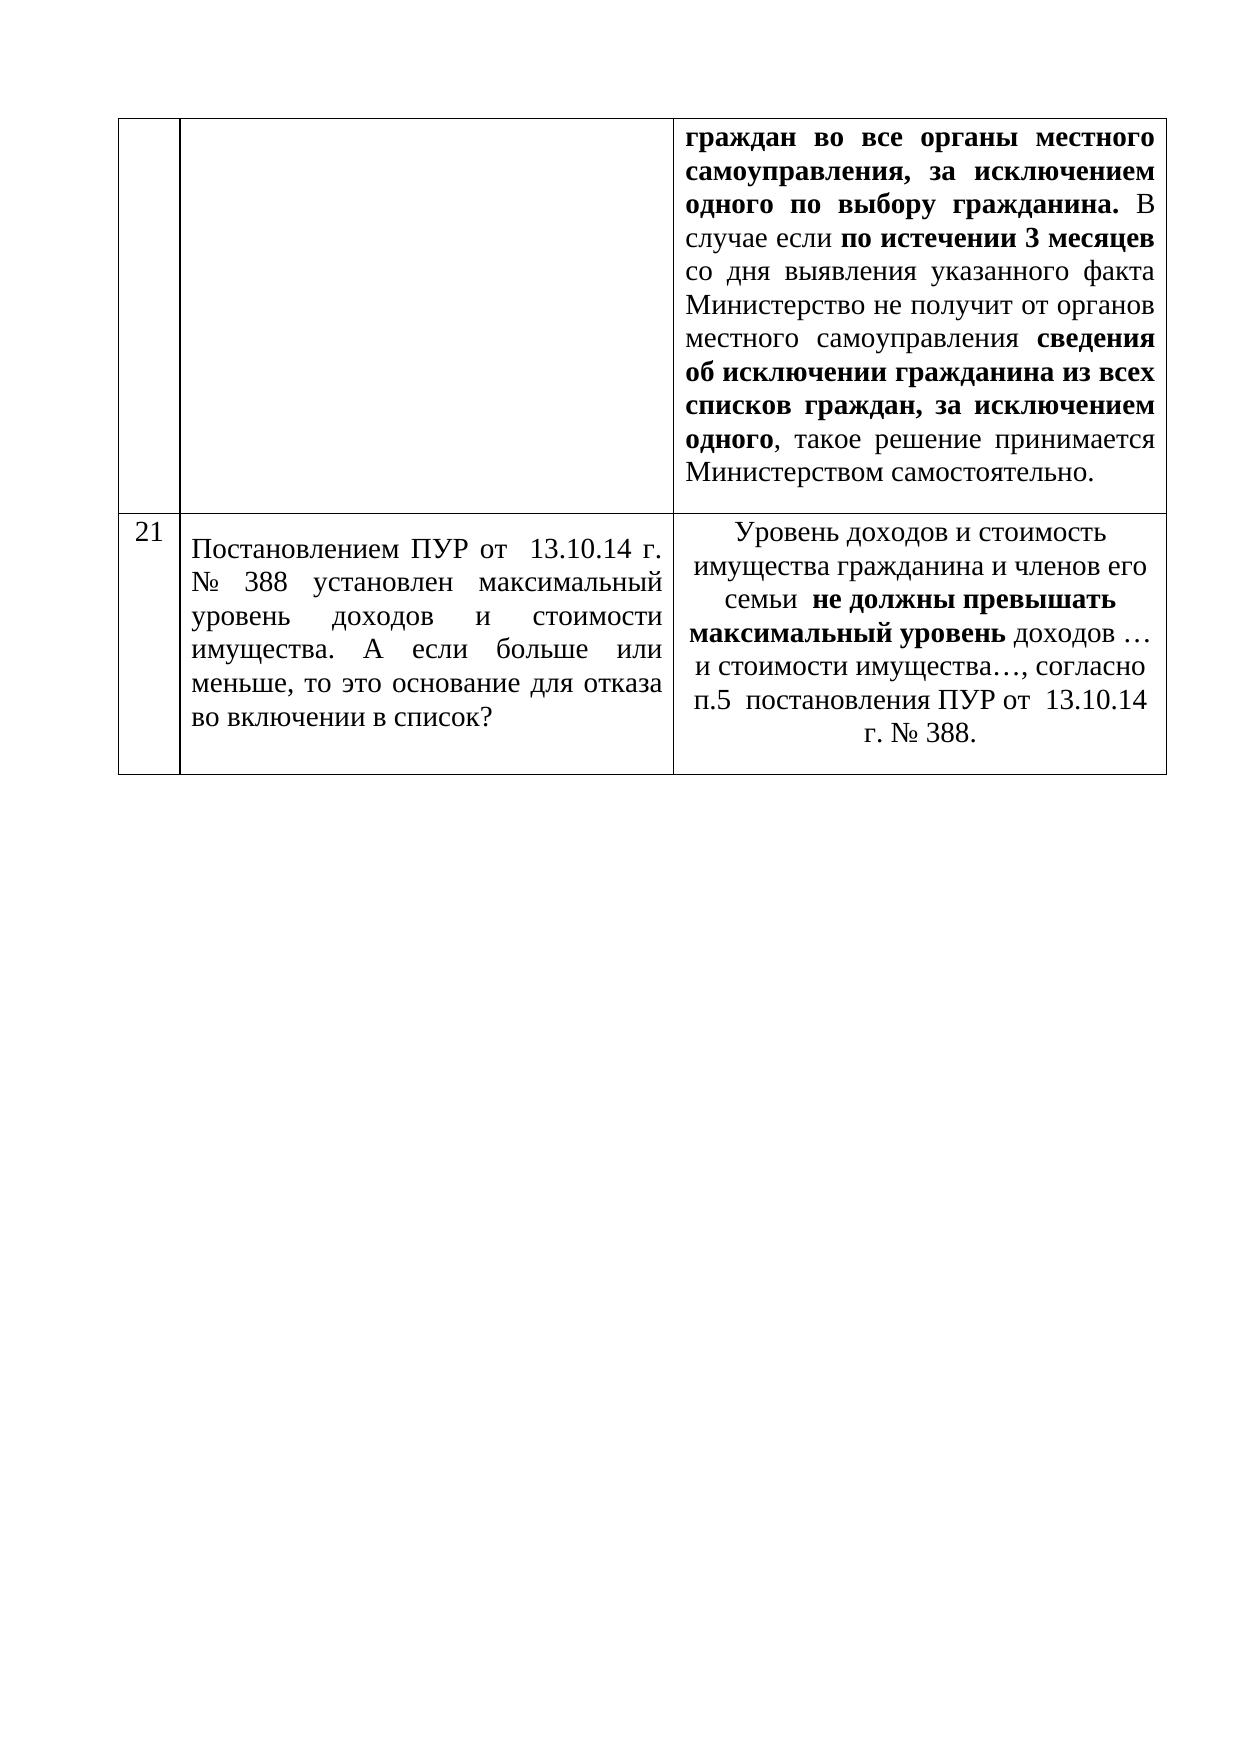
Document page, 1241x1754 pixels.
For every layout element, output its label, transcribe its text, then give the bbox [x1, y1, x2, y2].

table_cell Постановлением ПУР от 13.10.14 г. № 388 установлен максимальный уровень доходов и стоимости имущества. А если больше или меньше, то это основание для отказа во включении в список? [181, 514, 673, 774]
table_cell Уровень доходов и стоимость имущества гражданина и членов его семьи не должны превышать максимальный уровень доходов … и стоимости имущества…, согласно п.5 постановления ПУР от 13.10.14 г. № 388. [674, 514, 1166, 774]
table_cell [181, 119, 673, 513]
table_cell 21 [119, 514, 179, 774]
table_cell 20 [119, 119, 179, 513]
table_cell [674, 119, 1166, 513]
